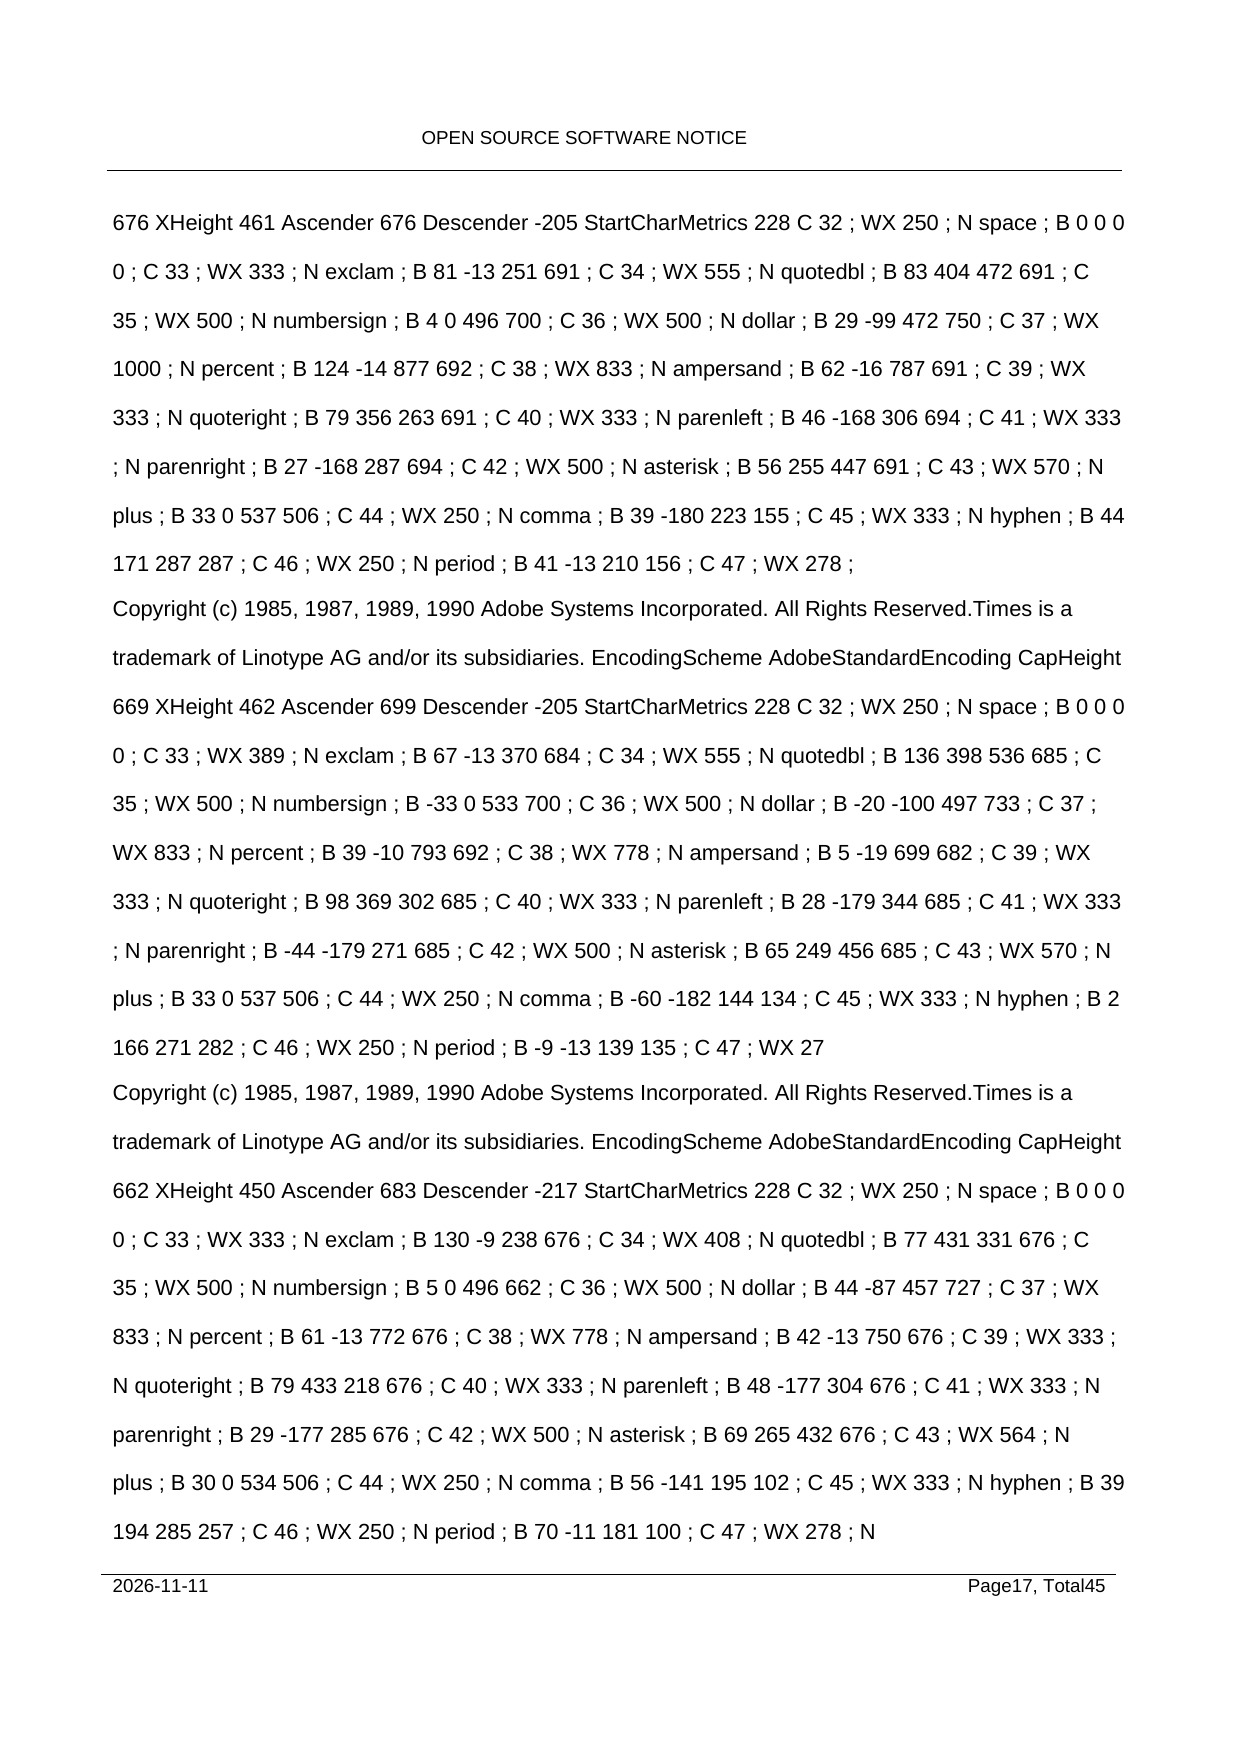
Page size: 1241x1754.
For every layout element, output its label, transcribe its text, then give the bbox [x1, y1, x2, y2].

text Copyright (c) 1985, 1987, 1989, 1990 Adobe Systems Incorporated. All Rights Reserved.Times is a trademark of Linotype AG and/or its subsidiaries. EncodingScheme AdobeStandardEncoding CapHeight 662 XHeight 450 Ascender 683 Descender -217 StartCharMetrics 228 C 32 ; WX 250 ; N space ; B 0 0 0 0 ; C 33 ; WX 333 ; N exclam ; B 130 -9 238 676 ; C 34 ; WX 408 ; N quotedbl ; B 77 431 331 676 ; C 35 ; WX 500 ; N numbersign ; B 5 0 496 662 ; C 36 ; WX 500 ; N dollar ; B 44 -87 457 727 ; C 37 ; WX 833 ; N percent ; B 61 -13 772 676 ; C 38 ; WX 778 ; N ampersand ; B 42 -13 750 676 ; C 39 ; WX 333 ; N quoteright ; B 79 433 218 676 ; C 40 ; WX 333 ; N parenleft ; B 48 -177 304 676 ; C 41 ; WX 333 ; N parenright ; B 29 -177 285 676 ; C 42 ; WX 500 ; N asterisk ; B 69 265 432 676 ; C 43 ; WX 564 ; N plus ; B 30 0 534 506 ; C 44 ; WX 250 ; N comma ; B 56 -141 195 102 ; C 45 ; WX 333 ; N hyphen ; B 39 194 285 257 ; C 46 ; WX 250 ; N period ; B 70 -11 181 100 ; C 47 ; WX 278 ; N [112, 1077, 1128, 1548]
text Copyright (c) 1985, 1987, 1989, 1990 Adobe Systems Incorporated. All Rights Reserved.Times is a trademark of Linotype AG and/or its subsidiaries. EncodingScheme AdobeStandardEncoding CapHeight 669 XHeight 462 Ascender 699 Descender -205 StartCharMetrics 228 C 32 ; WX 250 ; N space ; B 0 0 0 0 ; C 33 ; WX 389 ; N exclam ; B 67 -13 370 684 ; C 34 ; WX 555 ; N quotedbl ; B 136 398 536 685 ; C 35 ; WX 500 ; N numbersign ; B -33 0 533 700 ; C 36 ; WX 500 ; N dollar ; B -20 -100 497 733 ; C 37 ; WX 833 ; N percent ; B 39 -10 793 692 ; C 38 ; WX 778 ; N ampersand ; B 5 -19 699 682 ; C 39 ; WX 333 ; N quoteright ; B 98 369 302 685 ; C 40 ; WX 333 ; N parenleft ; B 28 -179 344 685 ; C 41 ; WX 333 ; N parenright ; B -44 -179 271 685 ; C 42 ; WX 500 ; N asterisk ; B 65 249 456 685 ; C 43 ; WX 570 ; N plus ; B 33 0 537 506 ; C 44 ; WX 250 ; N comma ; B -60 -182 144 134 ; C 45 ; WX 333 ; N hyphen ; B 2 166 271 282 ; C 46 ; WX 250 ; N period ; B -9 -13 139 135 ; C 47 ; WX 27 [112, 593, 1128, 1064]
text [112, 206, 1128, 580]
